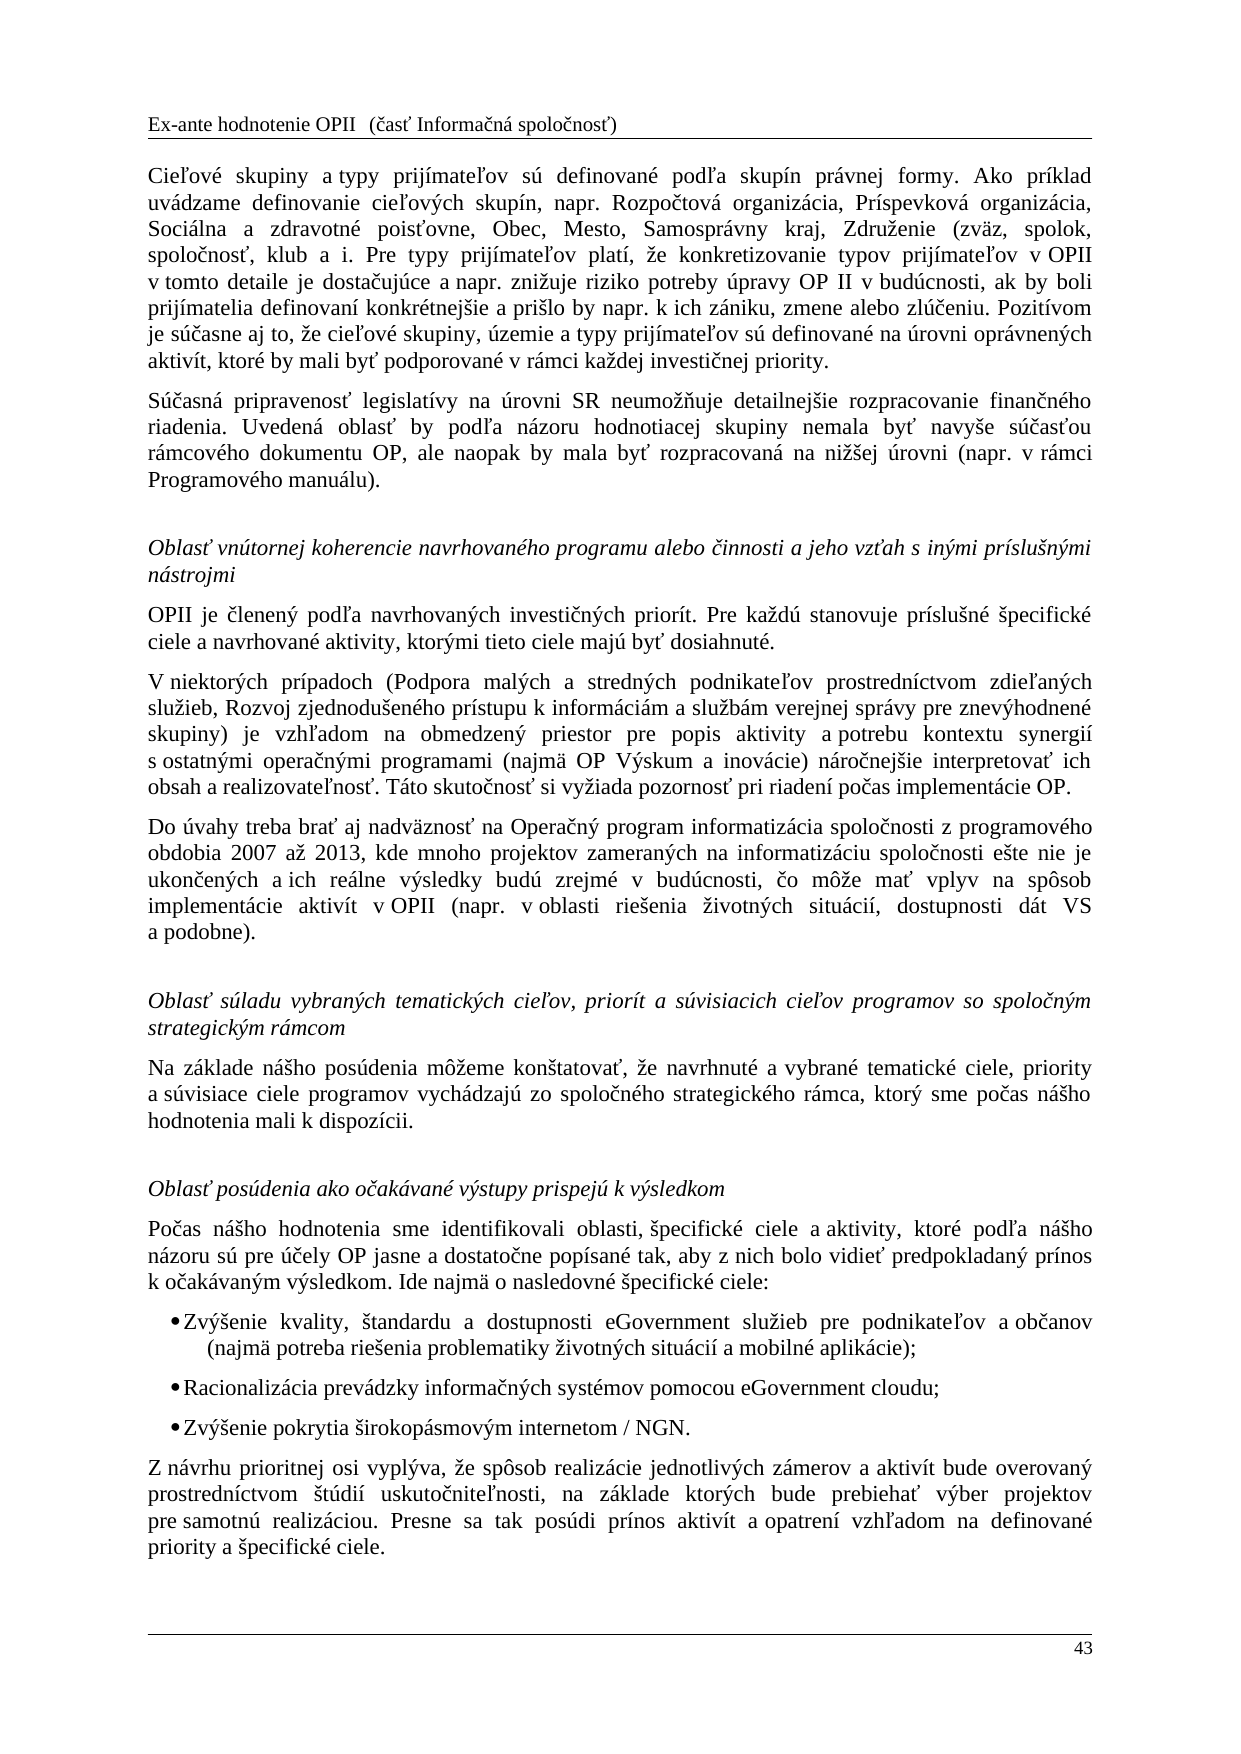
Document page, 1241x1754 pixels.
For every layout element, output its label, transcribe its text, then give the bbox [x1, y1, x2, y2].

subtitle Oblasť vnútornej koherencie navrhovaného programu alebo činnosti a jeho vzťah s inými príslušnými nástrojmi [148, 534, 1092, 588]
text V niektorých prípadoch (Podpora malých a stredných podnikateľov prostredníctvom zdieľaných služieb, Rozvoj zjednodušeného prístupu k informáciám a službám verejnej správy pre znevýhodnené skupiny) je vzhľadom na obmedzený priestor pre popis aktivity a potrebu kontextu synergií s ostatnými operačnými programami (najmä OP Výskum a inovácie) náročnejšie interpretovať ich obsah a realizovateľnosť. Táto skutočnosť si vyžiada pozornosť pri riadení počas implementácie OP. [148, 668, 1092, 799]
list Zvýšenie pokrytia širokopásmovým internetom / NGN. [171, 1414, 1092, 1441]
list Zvýšenie kvality, štandardu a dostupnosti eGovernment služieb pre podnikateľov a občanov (najmä potreba riešenia problematiky životných situácií a mobilné aplikácie); [171, 1308, 1092, 1361]
text Súčasná pripravenosť legislatívy na úrovni SR neumožňuje detailnejšie rozpracovanie finančného riadenia. Uvedená oblasť by podľa názoru hodnotiacej skupiny nemala byť navyše súčasťou rámcového dokumentu OP, ale naopak by mala byť rozpracovaná na nižšej úrovni (napr. v rámci Programového manuálu). [148, 387, 1092, 492]
text Cieľové skupiny a typy prijímateľov sú definované podľa skupín právnej formy. Ako príklad uvádzame definovanie cieľových skupín, napr. Rozpočtová organizácia, Príspevková organizácia, Sociálna a zdravotné poisťovne, Obec, Mesto, Samosprávny kraj, Združenie (zväz, spolok, spoločnosť, klub a i. Pre typy prijímateľov platí, že konkretizovanie typov prijímateľov v OPII v tomto detaile je dostačujúce a napr. znižuje riziko potreby úpravy OP II v budúcnosti, ak by boli prijímatelia definovaní konkrétnejšie a prišlo by napr. k ich zániku, zmene alebo zlúčeniu. Pozitívom je súčasne aj to, že cieľové skupiny, územie a typy prijímateľov sú definované na úrovni oprávnených aktivít, ktoré by mali byť podporované v rámci každej investičnej priority. [148, 162, 1092, 373]
subtitle Oblasť posúdenia ako očakávané výstupy prispejú k výsledkom [148, 1175, 1092, 1202]
list Racionalizácia prevádzky informačných systémov pomocou eGovernment cloudu; [171, 1374, 1092, 1401]
text Počas nášho hodnotenia sme identifikovali oblasti, špecifické ciele a aktivity, ktoré podľa nášho názoru sú pre účely OP jasne a dostatočne popísané tak, aby z nich bolo vidieť predpokladaný prínos k očakávaným výsledkom. Ide najmä o nasledovné špecifické ciele: [148, 1216, 1092, 1294]
subtitle Oblasť súladu vybraných tematických cieľov, priorít a súvisiacich cieľov programov so spoločným strategickým rámcom [148, 986, 1092, 1041]
text Do úvahy treba brať aj nadväznosť na Operačný program informatizácia spoločnosti z programového obdobia 2007 až 2013, kde mnoho projektov zameraných na informatizáciu spoločnosti ešte nie je ukončených a ich reálne výsledky budú zrejmé v budúcnosti, čo môže mať vplyv na spôsob implementácie aktivít v OPII (napr. v oblasti riešenia životných situácií, dostupnosti dát VS a podobne). [148, 813, 1092, 945]
text OPII je členený podľa navrhovaných investičných priorít. Pre každú stanovuje príslušné špecifické ciele a navrhované aktivity, ktorými tieto ciele majú byť dosiahnuté. [148, 601, 1092, 654]
text Z návrhu prioritnej osi vyplýva, že spôsob realizácie jednotlivých zámerov a aktivít bude overovaný prostredníctvom štúdií uskutočniteľnosti, na základe ktorých bude prebiehať výber projektov pre samotnú realizáciou. Presne sa tak posúdi prínos aktivít a opatrení vzhľadom na definované priority a špecifické ciele. [148, 1454, 1092, 1559]
text Na základe nášho posúdenia môžeme konštatovať, že navrhnuté a vybrané tematické ciele, priority a súvisiace ciele programov vychádzajú zo spoločného strategického rámca, ktorý sme počas nášho hodnotenia mali k dispozícii. [148, 1054, 1092, 1133]
